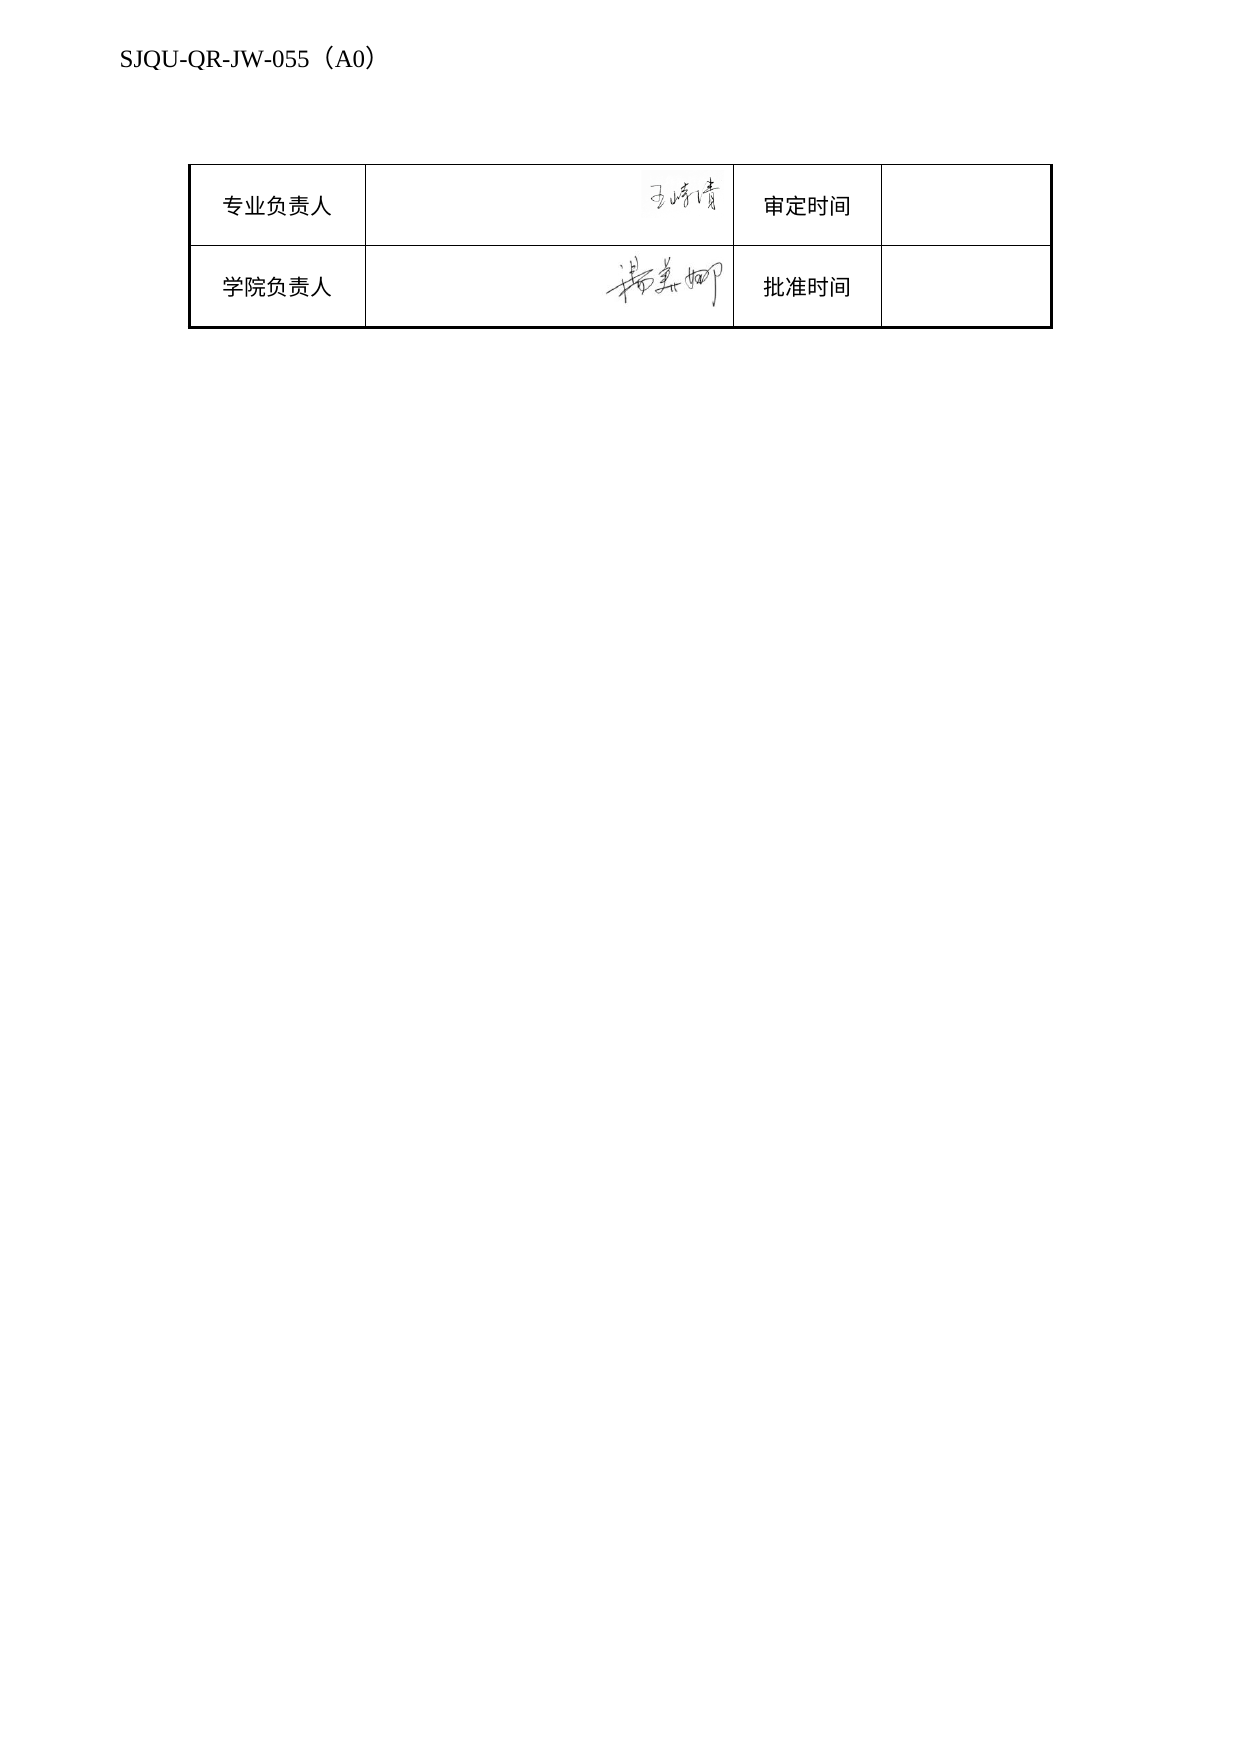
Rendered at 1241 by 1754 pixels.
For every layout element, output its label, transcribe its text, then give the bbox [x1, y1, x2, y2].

picture [601, 251, 725, 309]
table_cell [366, 246, 733, 326]
table_cell 批准时间 [734, 246, 881, 326]
table_cell 审定时间 [734, 165, 881, 245]
picture [641, 170, 725, 218]
table_cell 学院负责人 [191, 246, 365, 326]
table_cell [882, 246, 1050, 326]
table_cell 专业负责人 [191, 165, 365, 245]
table_cell [366, 165, 733, 245]
table_cell [882, 165, 1050, 245]
